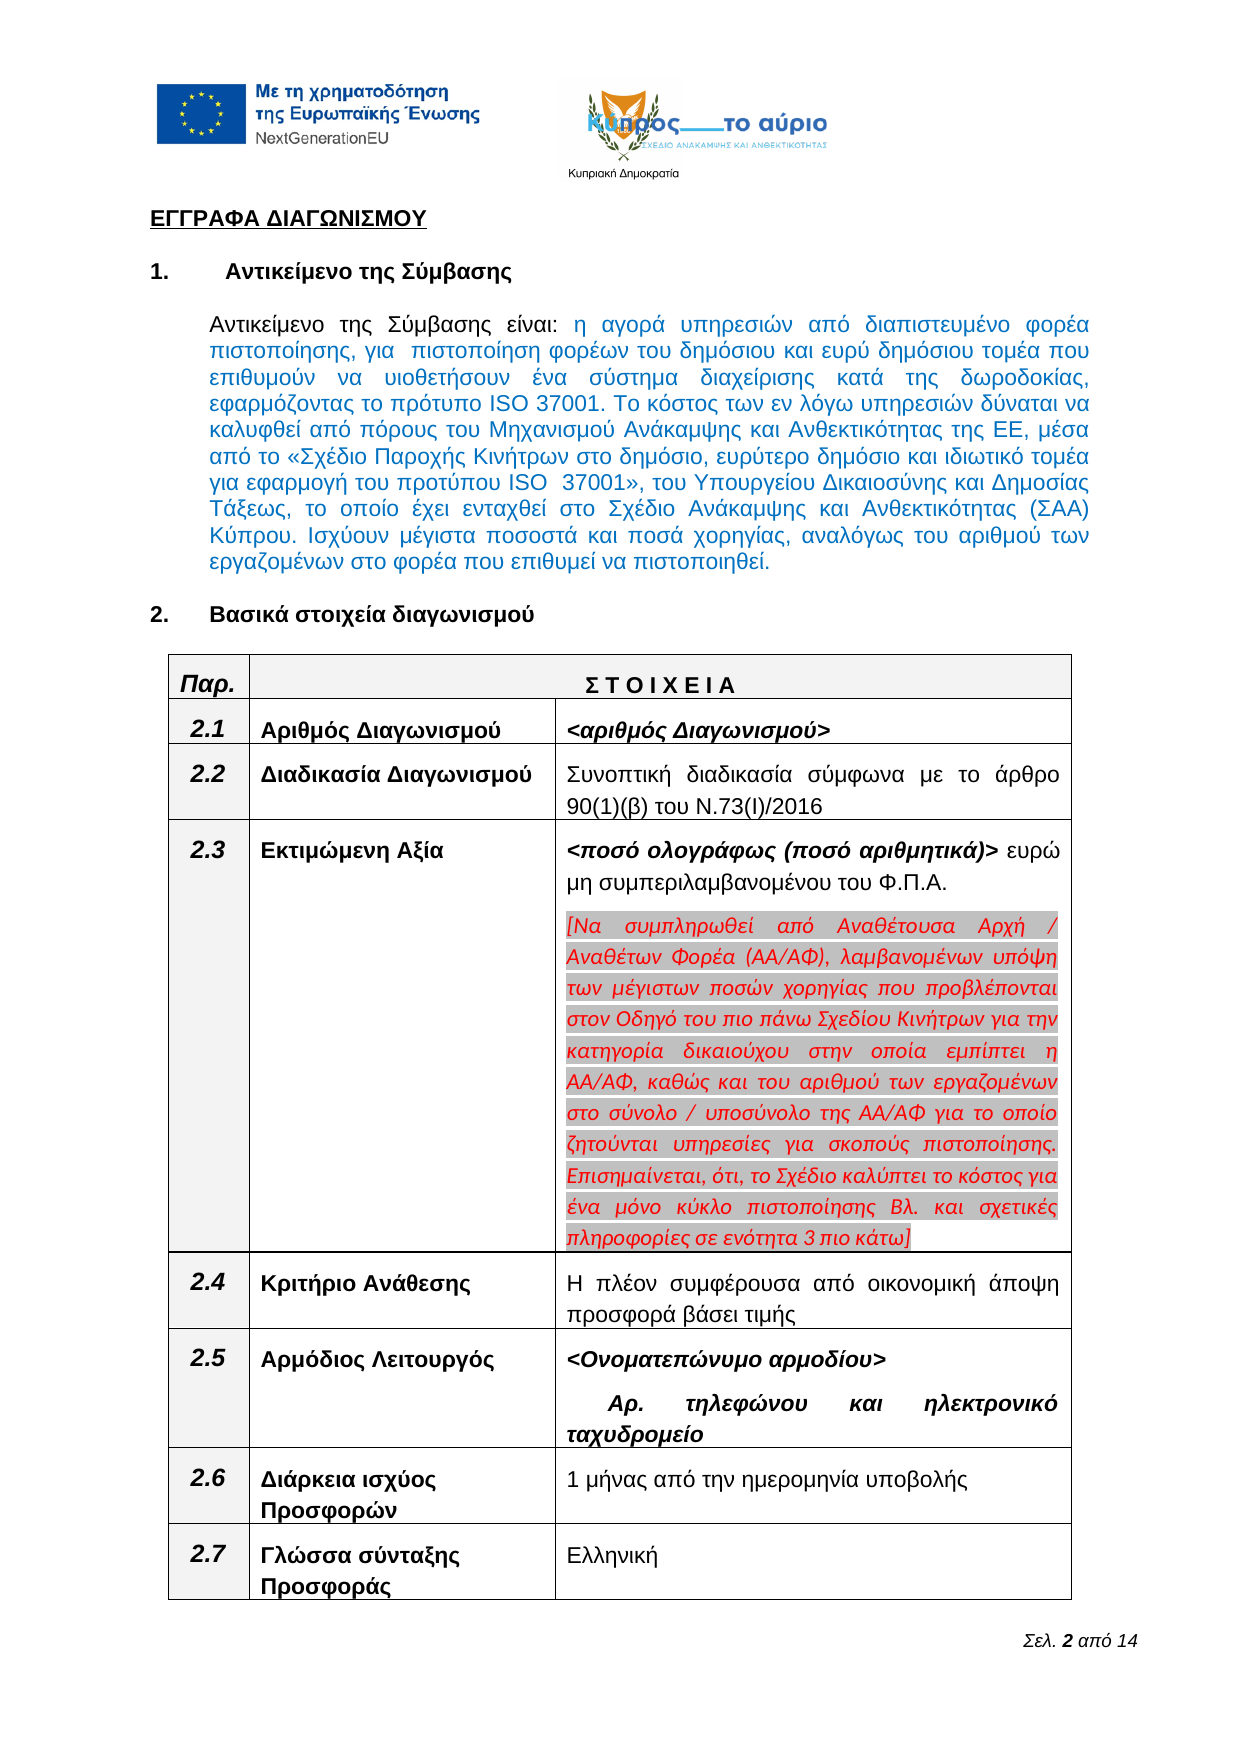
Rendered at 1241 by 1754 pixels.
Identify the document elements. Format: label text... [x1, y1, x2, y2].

table_header Σ Τ Ο Ι Χ Ε Ι Α [250, 655, 1071, 698]
table_cell <αριθμός Διαγωνισμού> [556, 699, 1071, 743]
table_header Παρ. [169, 655, 249, 698]
table_cell 1 μήνας από την ημερομηνία υποβολής [556, 1448, 1071, 1523]
text ΕΓΓΡΑΦΑ ΔΙΑΓΩΝΙΣΜΟΥ [150, 205, 1090, 232]
table_cell 2.5 [169, 1329, 249, 1447]
table_cell Διαδικασία Διαγωνισμού [250, 744, 555, 819]
list Βασικά στοιχεία διαγωνισμού [150, 601, 1090, 627]
table_cell Γλώσσα σύνταξης Προσφοράς [250, 1524, 555, 1599]
table_cell Εκτιμώμενη Αξία [250, 820, 555, 1251]
table_cell <ποσό ολογράφως (ποσό αριθμητικά)> ευρώ μη συμπεριλαμβανομένου του Φ.Π.Α. [Να συμπληρωθεί από Αναθέτουσα Αρχή / Αναθέτων Φορέα (ΑΑ/ΑΦ), λαμβανομένων υπόψη των μέγιστων ποσών χορηγίας που προβλέπονται στον Οδηγό του πιο πάνω Σχεδίου Κινήτρων για την κατηγορία δικαιούχου στην οποία εμπίπτει η ΑΑ/ΑΦ, καθώς και του αριθμού των εργαζομένων στο σύνολο / υποσύνολο της ΑΑ/ΑΦ για το οποίο ζητούνται υπηρεσίες για σκοπούς πιστοποίησης. Επισημαίνεται, ότι, το Σχέδιο καλύπτει το κόστος για ένα μόνο κύκλο πιστοποίησης Βλ. και σχετικές πληροφορίες σε ενότητα 3 πιο κάτω] [556, 820, 1071, 1251]
table_cell <Ονοματεπώνυμο αρμοδίου> Αρ. τηλεφώνου και ηλεκτρονικό ταχυδρομείο [556, 1329, 1071, 1447]
picture [558, 76, 827, 182]
table_cell Αριθμός Διαγωνισμού [250, 699, 555, 743]
table_cell Η πλέον συμφέρουσα από οικονομική άποψη προσφορά βάσει τιμής [556, 1253, 1071, 1327]
table_cell Κριτήριο Ανάθεσης [250, 1253, 555, 1327]
table_cell Αρμόδιος Λειτουργός [250, 1329, 555, 1447]
table_cell Ελληνική [556, 1524, 1071, 1599]
text Αντικείμενο της Σύμβασης είναι: η αγορά υπηρεσιών από διαπιστευμένο φορέα πιστοποίησης, για πιστοποίηση φορέων του δημόσιου και ευρύ δημόσιου τομέα που επιθυμούν να υιοθετήσουν ένα σύστημα διαχείρισης κατά της δωροδοκίας, εφαρμόζοντας το πρότυπο ISO 37001. Το κόστος των εν λόγω υπηρεσιών δύναται να καλυφθεί από πόρους του Μηχανισμού Ανάκαμψης και Ανθεκτικότητας της ΕΕ, μέσα από το «Σχέδιο Παροχής Κινήτρων στο δημόσιο, ευρύτερο δημόσιο και ιδιωτικό τομέα για εφαρμογή του προτύπου ISO 37001», του Υπουργείου Δικαιοσύνης και Δημοσίας Τάξεως, το οποίο έχει ενταχθεί στο Σχέδιο Ανάκαμψης και Ανθεκτικότητας (ΣΑΑ) Κύπρου. Ισχύουν μέγιστα ποσοστά και ποσά χορηγίας, αναλόγως του αριθμού των εργαζομένων στο φορέα που επιθυμεί να πιστοποιηθεί. [209, 311, 1090, 574]
table_cell 2.2 [169, 744, 249, 819]
table_cell Διάρκεια ισχύος Προσφορών [250, 1448, 555, 1523]
table_cell 2.3 [169, 820, 249, 1251]
table_cell 2.7 [169, 1524, 249, 1599]
list Αντικείμενο της Σύμβασης [150, 258, 1090, 284]
table_cell 2.6 [169, 1448, 249, 1523]
picture [150, 75, 480, 151]
table_cell Συνοπτική διαδικασία σύμφωνα με το άρθρο 90(1)(β) του Ν.73(Ι)/2016 [556, 744, 1071, 819]
table_cell 2.4 [169, 1253, 249, 1327]
table_cell 2.1 [169, 699, 249, 743]
